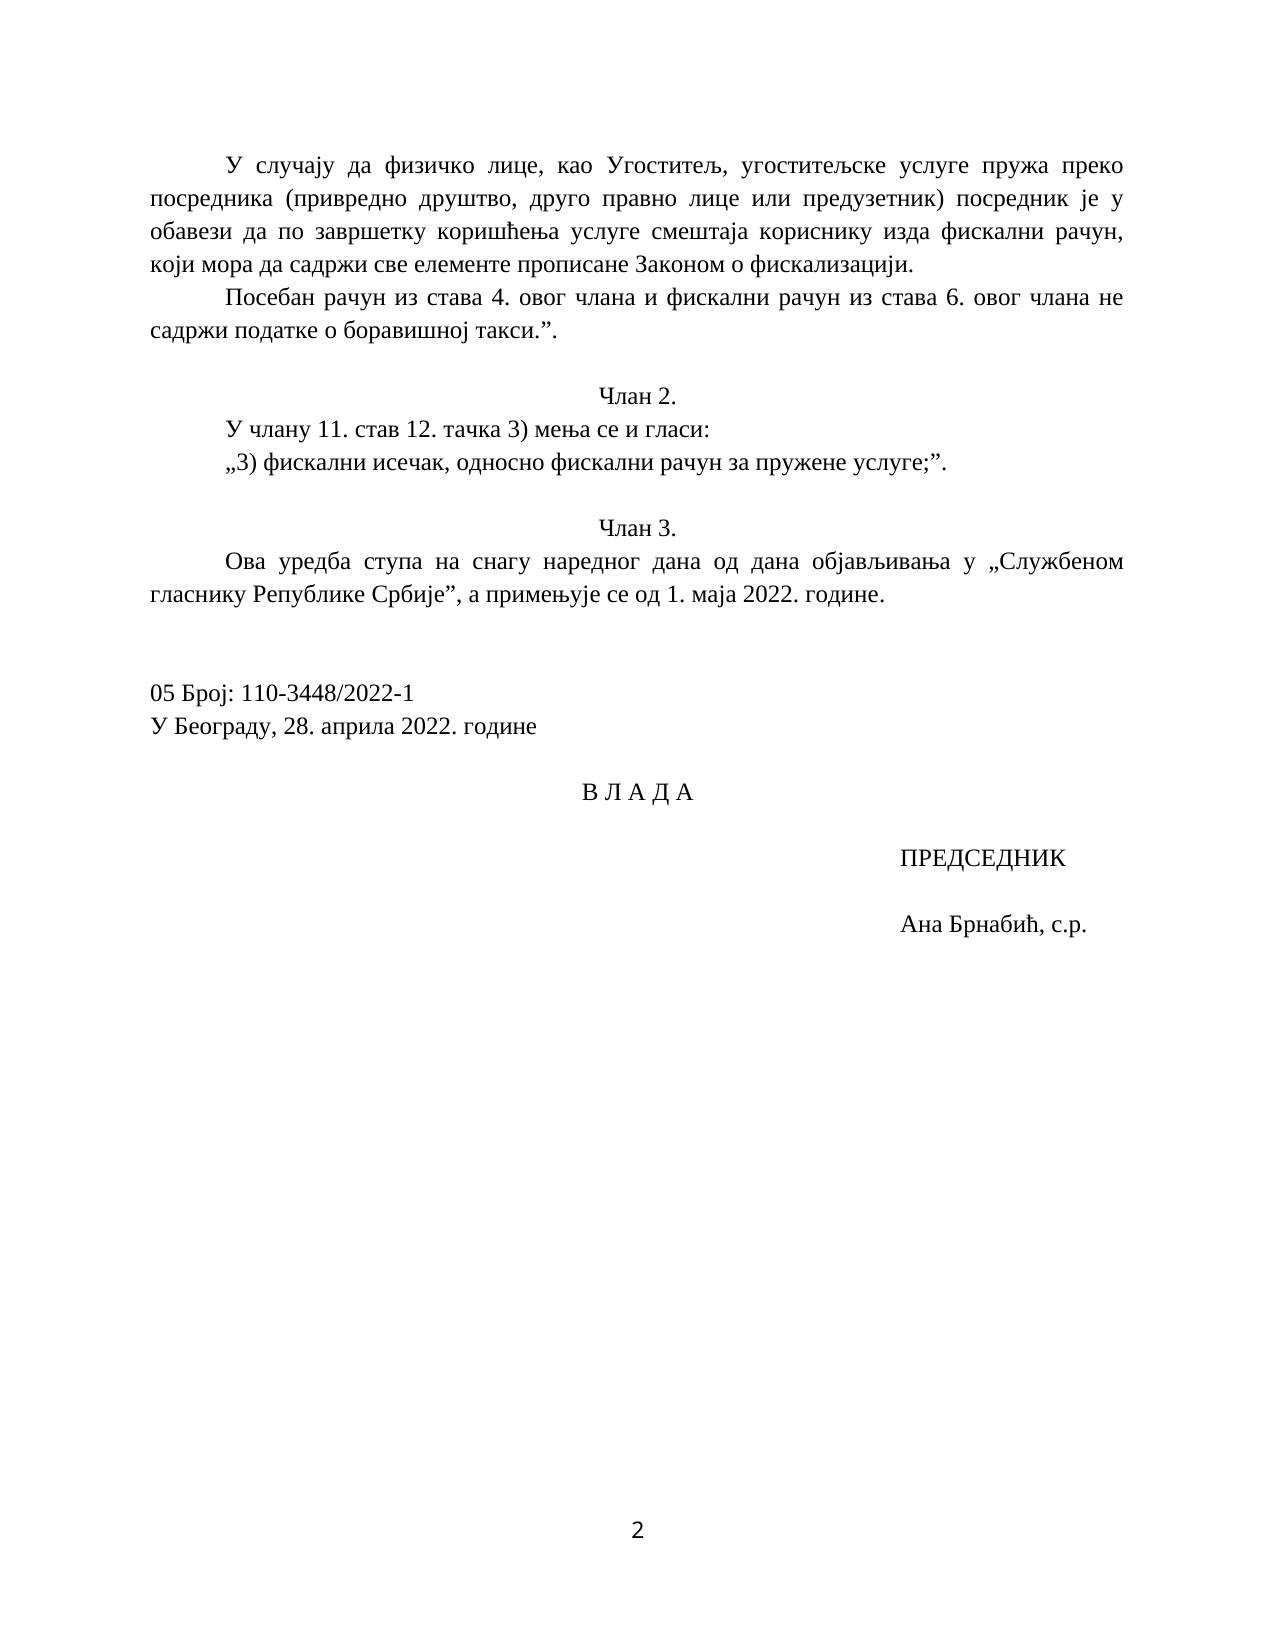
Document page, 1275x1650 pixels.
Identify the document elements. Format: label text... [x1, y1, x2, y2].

text Ана Брнабић, с.р. [900, 909, 1125, 938]
text В Л А Д А [150, 777, 1125, 806]
text Члан 2. [150, 381, 1125, 410]
subtitle Члан 3. [150, 513, 1125, 542]
text 05 Број: 110-3448/2022-1 [150, 678, 1125, 707]
text ПРЕДСЕДНИК [900, 843, 1125, 872]
text У члану 11. став 12. тачка 3) мења се и гласи: [150, 414, 1125, 443]
text „3) фискални исечак, односно фискални рачун за пружене услуге;”. [150, 447, 1125, 476]
text Ова уредба ступа на снагу наредног дана од дана објављивања у „Службеном гласнику Републике Србије”, а примењује се од 1. маја 2022. године. [150, 546, 1125, 608]
text У Београду, 28. априла 2022. године [150, 711, 1125, 740]
text У случају да физичко лице, као Угоститељ, угоститељске услуге пружа преко посредника (привредно друштво, друго правно лице или предузетник) посредник је у обавези да по завршетку коришћења услуге смештаја кориснику изда фискални рачун, који мора да садржи све елементе прописане Законом о фискализацији. [150, 150, 1125, 278]
text Посебан рачун из става 4. овог члана и фискални рачун из става 6. овог члана не садржи податке о боравишној такси.”. [150, 282, 1125, 344]
